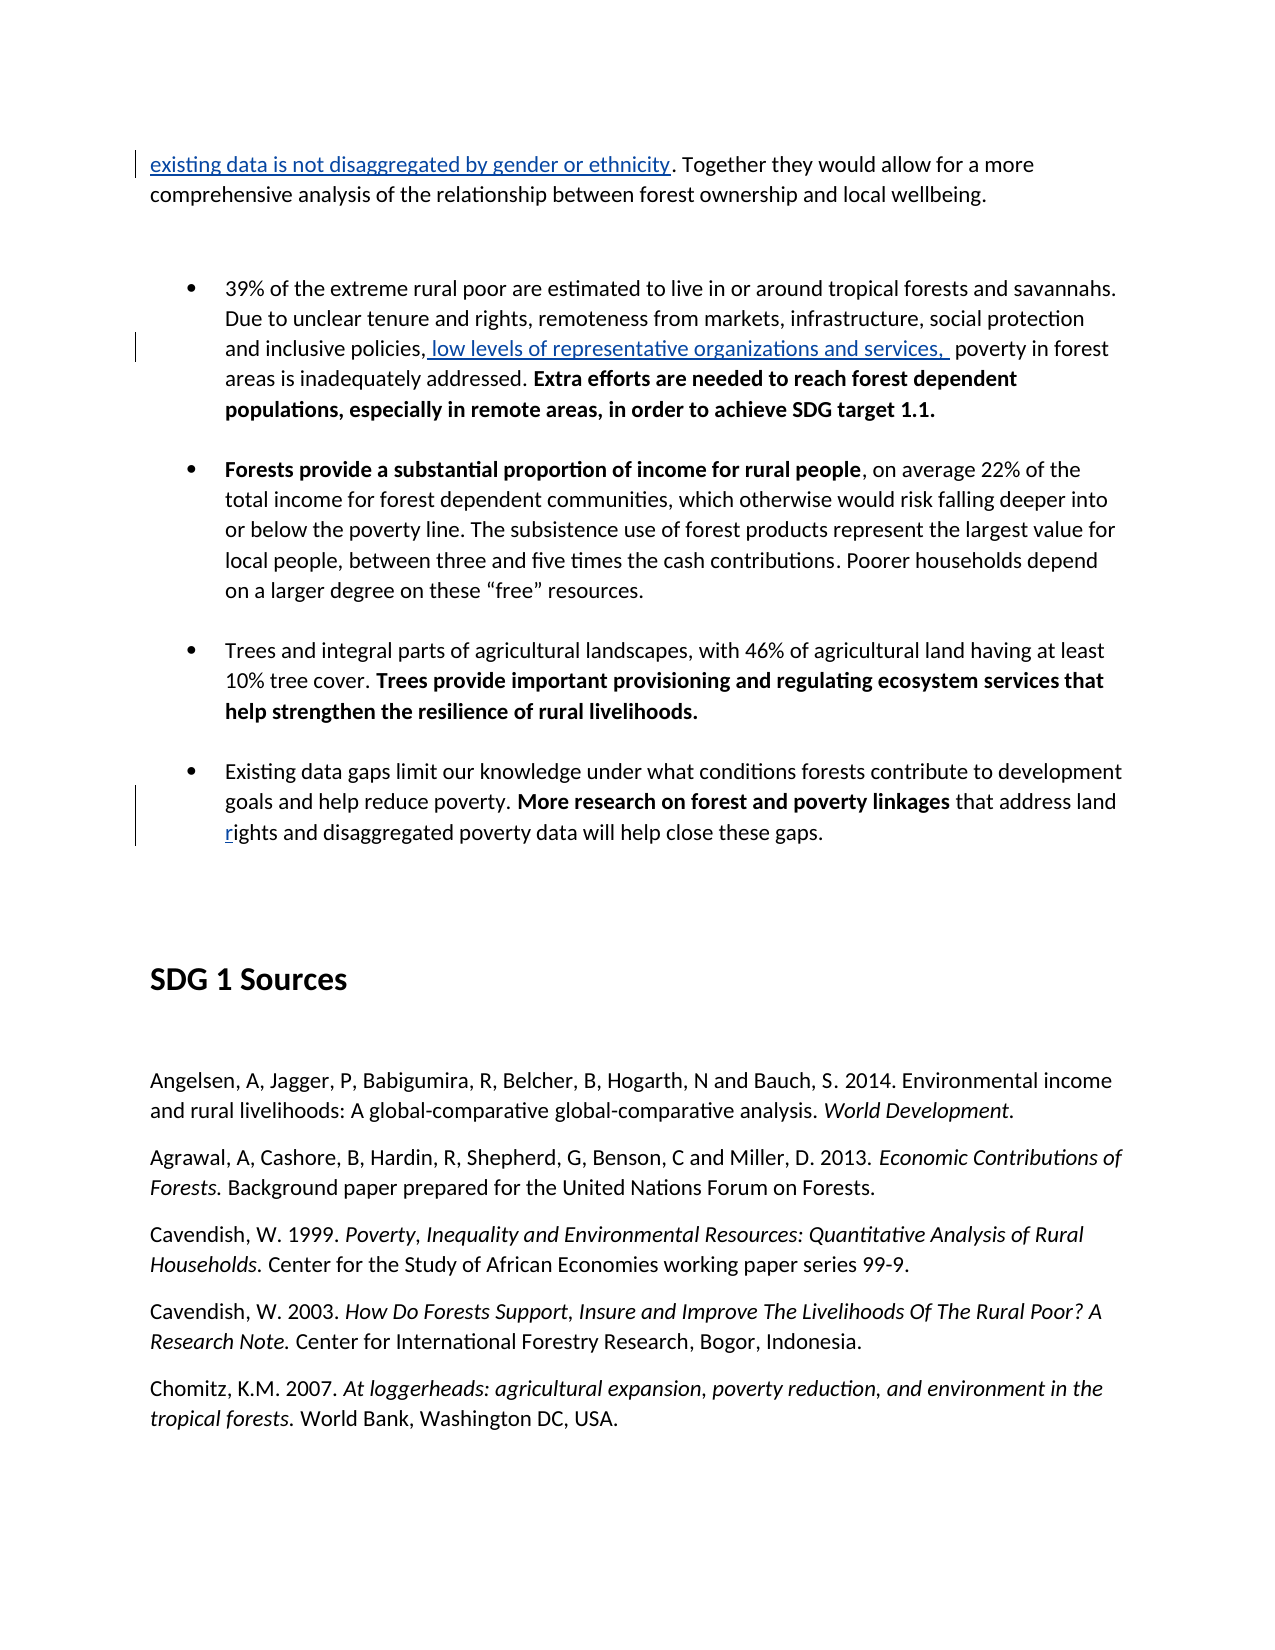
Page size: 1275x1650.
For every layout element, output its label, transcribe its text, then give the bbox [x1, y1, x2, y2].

list Forests provide a substantial proportion of income for rural people, on average 22% of the total income for forest dependent communities, which otherwise would risk falling deeper into or below the poverty line. The subsistence use of forest products represent the largest value for local people, between three and five times the cash contributions. Poorer households depend on a larger degree on these “free” resources. [187, 455, 1125, 604]
text Cavendish, W. 2003. How Do Forests Support, Insure and Improve The Livelihoods Of The Rural Poor? A Research Note. Center for International Forestry Research, Bogor, Indonesia. [150, 1297, 1125, 1355]
list 39% of the extreme rural poor are estimated to live in or around tropical forests and savannahs. Due to unclear tenure and rights, remoteness from markets, infrastructure, social protection and inclusive policies, poverty in forest areas is inadequately addressed. Extra efforts are needed to reach forest dependent populations, especially in remote areas, in order to achieve SDG target 1.1. [187, 274, 1125, 423]
text Cavendish, W. 1999. Poverty, Inequality and Environmental Resources: Quantitative Analysis of Rural Households. Center for the Study of African Economies working paper series 99-9. [150, 1220, 1125, 1278]
text Angelsen, A, Jagger, P, Babigumira, R, Belcher, B, Hogarth, N and Bauch, S. 2014. Environmental income and rural livelihoods: A global-comparative global-comparative analysis. World Development. [150, 1066, 1125, 1124]
text SDG 1 Sources [150, 958, 1125, 999]
list Trees and integral parts of agricultural landscapes, with 46% of agricultural land having at least 10% tree cover. Trees provide important provisioning and regulating ecosystem services that help strengthen the resilience of rural livelihoods. [187, 636, 1125, 725]
text Chomitz, K.M. 2007. At loggerheads: agricultural expansion, poverty reduction, and environment in the tropical forests. World Bank, Washington DC, USA. [150, 1374, 1125, 1432]
list Existing data gaps limit our knowledge under what conditions forests contribute to development goals and help reduce poverty. More research on forest and poverty linkages that address land ights and disaggregated poverty data will help close these gaps. [187, 757, 1125, 846]
text Agrawal, A, Cashore, B, Hardin, R, Shepherd, G, Benson, C and Miller, D. 2013. Economic Contributions of Forests. Background paper prepared for the United Nations Forum on Forests. [150, 1143, 1125, 1201]
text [150, 150, 1125, 208]
